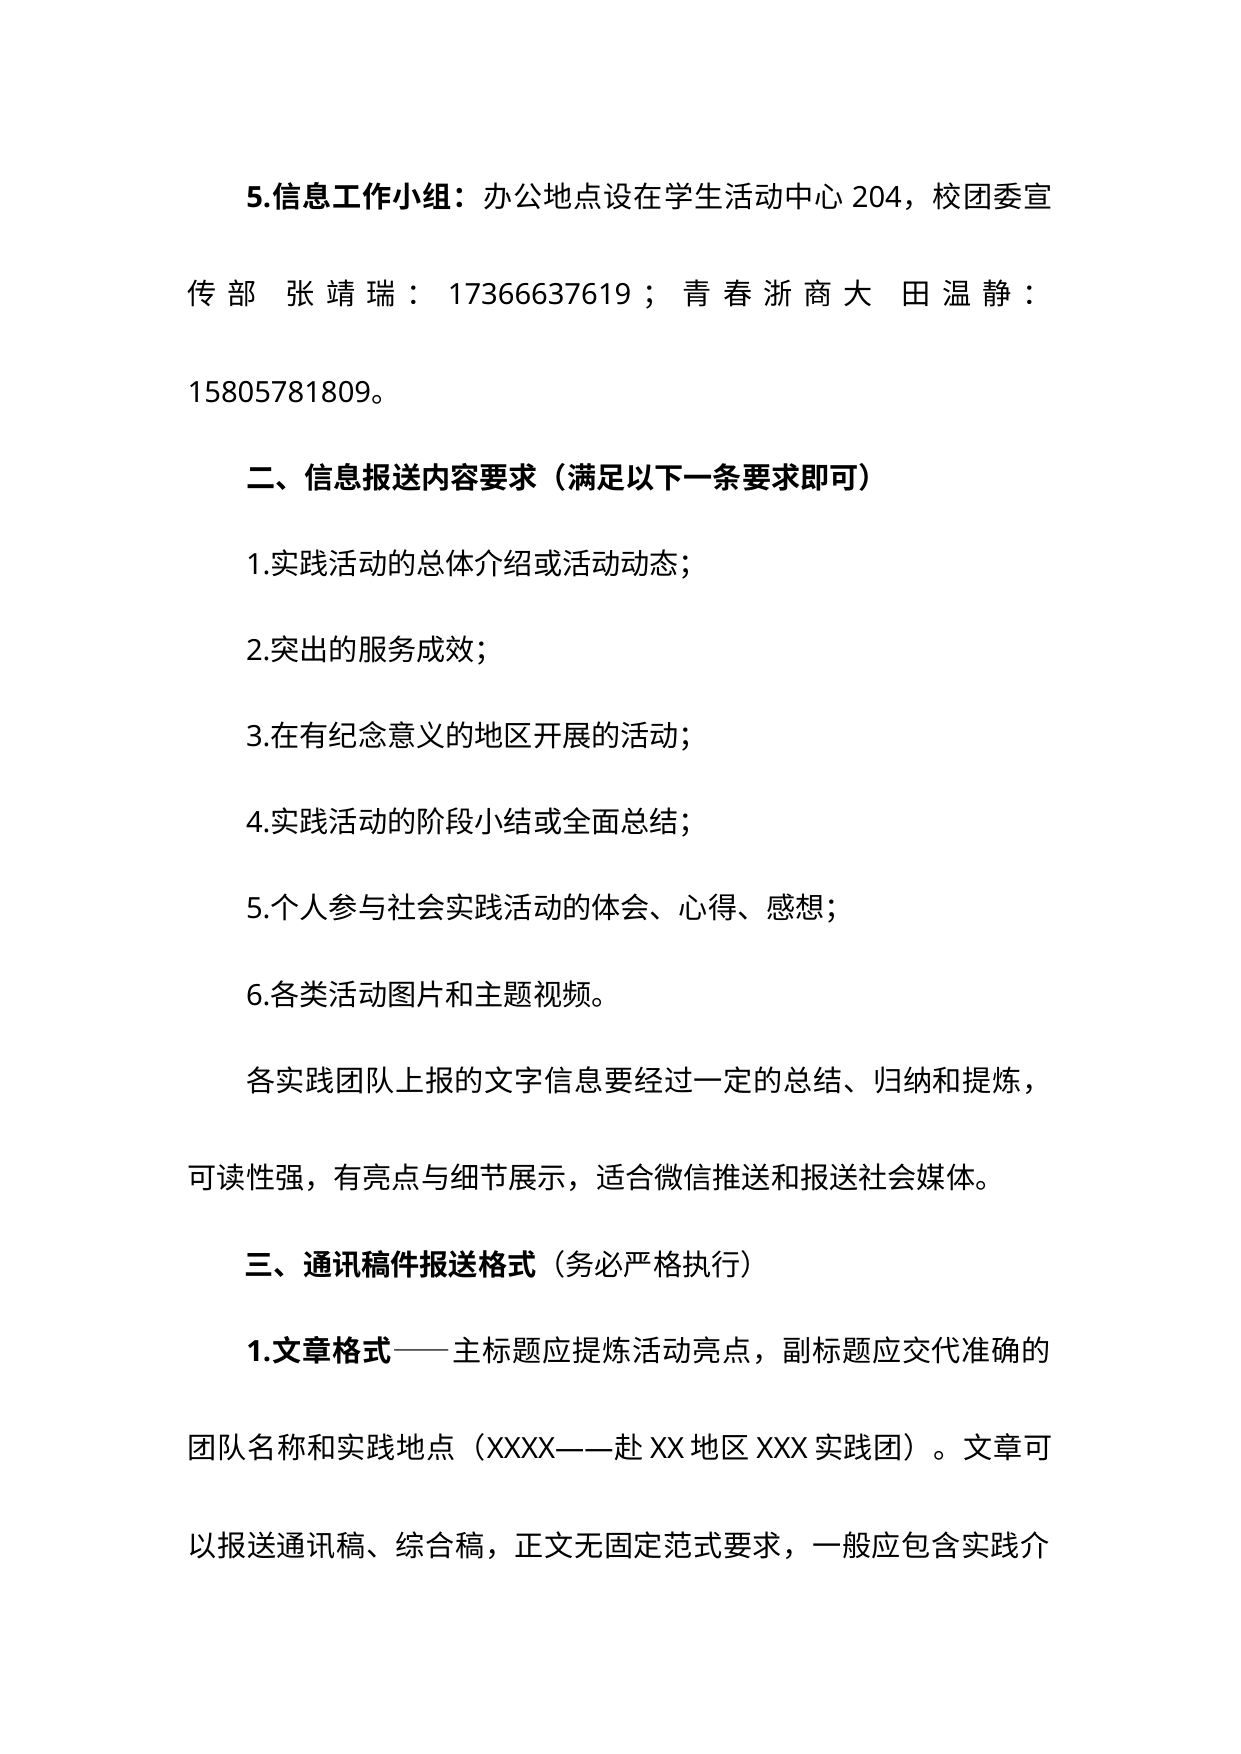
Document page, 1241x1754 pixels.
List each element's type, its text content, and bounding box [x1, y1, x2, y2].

text 二、信息报送内容要求（满足以下一条要求即可） [187, 443, 1053, 508]
text 5.个人参与社会实践活动的体会、心得、感想； [187, 874, 1053, 939]
text 2.突出的服务成效； [187, 615, 1053, 680]
text 5.信息工作小组：办公地点设在学生活动中心204，校团委宣传部 张靖瑞：17366637619；青春浙商大 田温静：15805781809。 [187, 162, 1053, 422]
text 6.各类活动图片和主题视频。 [187, 960, 1053, 1025]
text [187, 1316, 1053, 1576]
text 各实践团队上报的文字信息要经过一定的总结、归纳和提炼，可读性强，有亮点与细节展示，适合微信推送和报送社会媒体。 [187, 1046, 1053, 1209]
text 4.实践活动的阶段小结或全面总结； [187, 788, 1053, 853]
text 三、通讯稿件报送格式（务必严格执行） [187, 1230, 1053, 1295]
text 1.实践活动的总体介绍或活动动态； [187, 529, 1053, 594]
text 3.在有纪念意义的地区开展的活动； [187, 702, 1053, 767]
